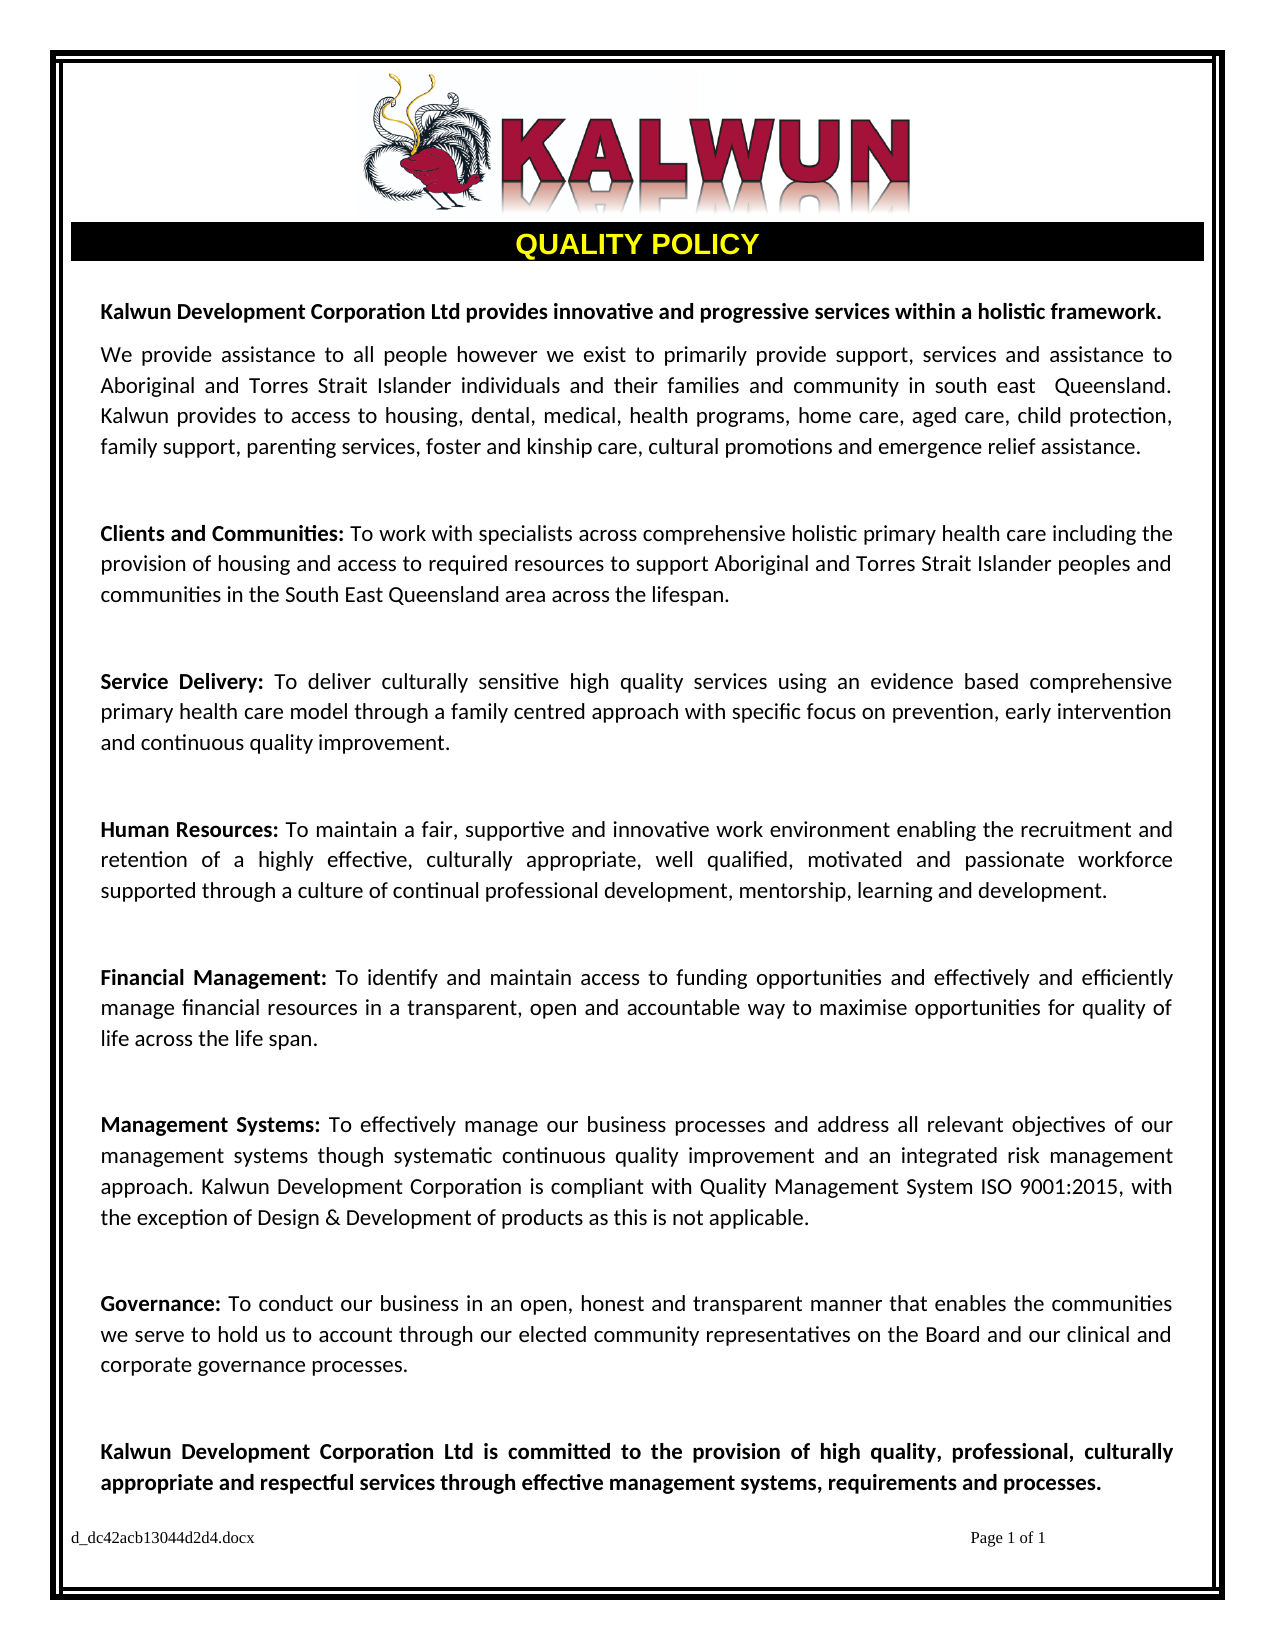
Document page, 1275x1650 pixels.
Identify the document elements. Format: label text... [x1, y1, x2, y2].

text We provide assistance to all people however we exist to primarily provide support, services and assistance to Aboriginal and Torres Strait Islander individuals and their families and community in south east Queensland. Kalwun provides to access to housing, dental, medical, health programs, home care, aged care, child protection, family support, parenting services, foster and kinship care, cultural promotions and emergence relief assistance. [100, 340, 1175, 460]
text Service Delivery: To deliver culturally sensitive high quality services using an evidence based comprehensive primary health care model through a family centred approach with specific focus on prevention, early intervention and continuous quality improvement. [100, 667, 1175, 756]
text Kalwun Development Corporation Ltd provides innovative and progressive services within a holistic framework. [100, 297, 1175, 325]
text Management Systems: To effectively manage our business processes and address all relevant objectives of our management systems though systematic continuous quality improvement and an integrated risk management approach. Kalwun Development Corporation is compliant with Quality Management System ISO 9001:2015, with the exception of Design & Development of products as this is not applicable. [100, 1111, 1175, 1231]
picture [357, 70, 918, 218]
text Clients and Communities: To work with specialists across comprehensive holistic primary health care including the provision of housing and access to required resources to support Aboriginal and Torres Strait Islander peoples and communities in the South East Queensland area across the lifespan. [100, 519, 1175, 608]
text Kalwun Development Corporation Ltd is committed to the provision of high quality, professional, culturally appropriate and respectful services through effective management systems, requirements and processes. [100, 1437, 1175, 1496]
text Human Resources: To maintain a fair, supportive and innovative work environment enabling the recruitment and retention of a highly effective, culturally appropriate, well qualified, motivated and passionate workforce supported through a culture of continual professional development, mentorship, learning and development. [100, 815, 1175, 904]
text Governance: To conduct our business in an open, honest and transparent manner that enables the communities we serve to hold us to account through our elected community representatives on the Board and our clinical and corporate governance processes. [100, 1289, 1175, 1379]
text QUALITY POLICY [71, 227, 1204, 261]
text Financial Management: To identify and maintain access to funding opportunities and effectively and efficiently manage financial resources in a transparent, open and accountable way to maximise opportunities for quality of life across the life span. [100, 963, 1175, 1052]
